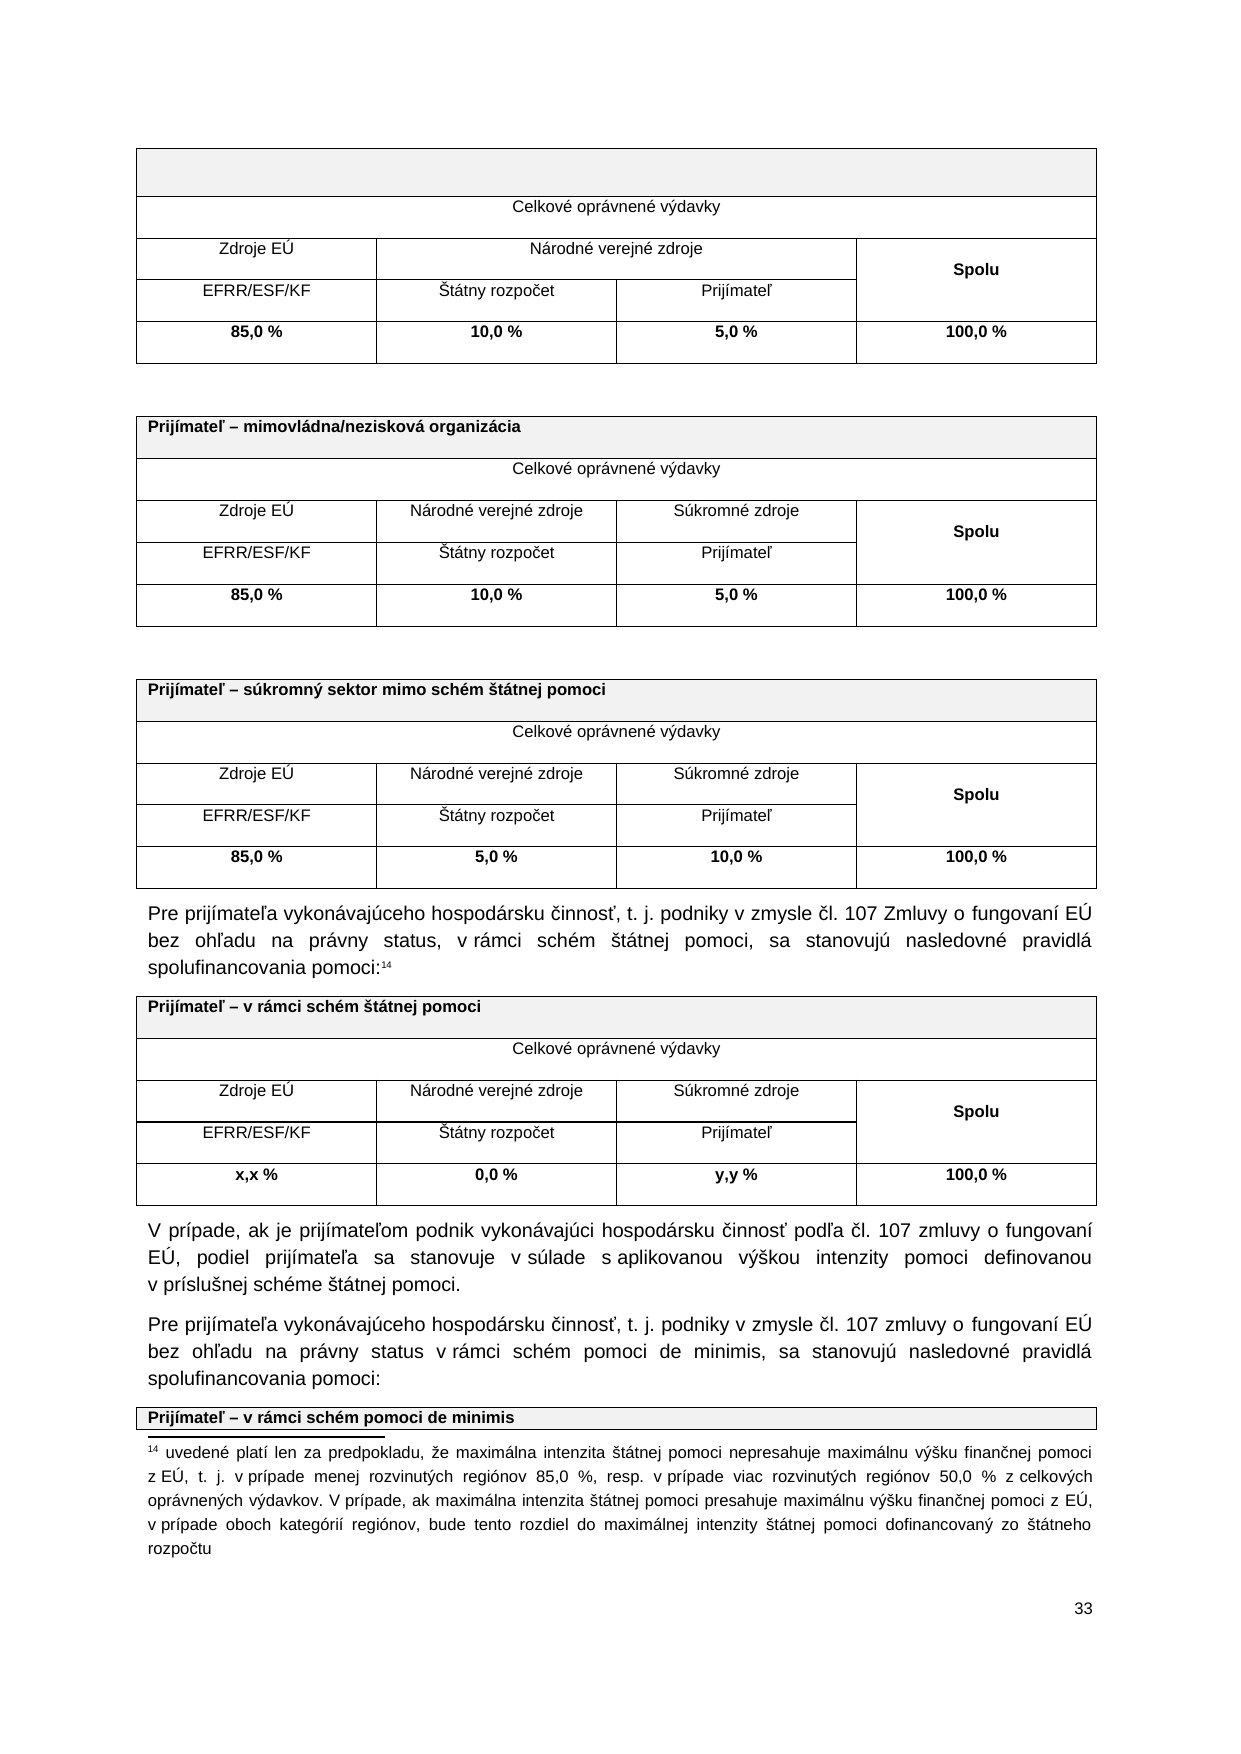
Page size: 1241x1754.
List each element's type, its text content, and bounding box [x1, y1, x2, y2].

table_cell EFRR/ESF/KF [137, 280, 376, 321]
table_header Prijímateľ – mimovládna/nezisková organizácia [137, 417, 1096, 458]
table_header Prijímateľ – súkromný sektor mimo schém štátnej pomoci [137, 680, 1096, 721]
table_cell EFRR/ESF/KF [137, 543, 376, 584]
table_cell Prijímateľ [617, 543, 856, 584]
table_cell Prijímateľ [617, 280, 856, 321]
table_cell 10,0 % [617, 847, 856, 888]
table_cell Prijímateľ [617, 805, 856, 846]
table_cell Národné verejné zdroje [377, 501, 616, 542]
table_cell 100,0 % [857, 585, 1096, 626]
table_cell Národné verejné zdroje [377, 239, 856, 279]
table_cell Súkromné zdroje [617, 501, 856, 542]
table_cell Zdroje EÚ [137, 501, 376, 542]
table_cell 10,0 % [377, 585, 616, 626]
table_cell y,y % [617, 1164, 856, 1205]
table_cell 100,0 % [857, 322, 1096, 363]
table_cell Národné verejné zdroje [377, 1081, 616, 1121]
table_cell 85,0 % [137, 585, 376, 626]
text Pre prijímateľa vykonávajúceho hospodársku činnosť, t. j. podniky v zmysle čl. 107 Zmluvy o fungovaní EÚ bez ohľadu na právny status, v rámci schém štátnej pomoci, sa stanovujú nasledovné pravidlá spolufinancovania pomoci: [148, 902, 1092, 979]
table_header Prijímateľ – v rámci schém štátnej pomoci [137, 997, 1096, 1038]
table_cell 85,0 % [137, 322, 376, 363]
table_cell 85,0 % [137, 847, 376, 888]
table_cell Celkové oprávnené výdavky [137, 722, 1096, 762]
table_cell Súkromné zdroje [617, 764, 856, 804]
table_cell Spolu [857, 764, 1096, 846]
table_cell Štátny rozpočet [377, 805, 616, 846]
table_cell 10,0 % [377, 322, 616, 363]
table_cell Spolu [857, 1081, 1096, 1163]
table_cell EFRR/ESF/KF [137, 805, 376, 846]
table_cell Národné verejné zdroje [377, 764, 616, 804]
table_cell 5,0 % [617, 322, 856, 363]
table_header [137, 149, 1096, 196]
table_cell Zdroje EÚ [137, 764, 376, 804]
table_cell Spolu [857, 239, 1096, 321]
text Pre prijímateľa vykonávajúceho hospodársku činnosť, t. j. podniky v zmysle čl. 107 zmluvy o fungovaní EÚ bez ohľadu na právny status v rámci schém pomoci de minimis, sa stanovujú nasledovné pravidlá spolufinancovania pomoci: [148, 1313, 1092, 1390]
table_cell Spolu [857, 501, 1096, 584]
table_cell Zdroje EÚ [137, 239, 376, 279]
table_cell Štátny rozpočet [377, 280, 616, 321]
table_cell x,x % [137, 1164, 376, 1205]
table_cell Súkromné zdroje [617, 1081, 856, 1121]
table_cell Celkové oprávnené výdavky [137, 1039, 1096, 1079]
table_cell 0,0 % [377, 1164, 616, 1205]
table_cell Celkové oprávnené výdavky [137, 197, 1096, 237]
table_cell Celkové oprávnené výdavky [137, 459, 1096, 500]
table_cell 100,0 % [857, 847, 1096, 888]
table_cell 5,0 % [377, 847, 616, 888]
table_cell Štátny rozpočet [377, 543, 616, 584]
table_cell 5,0 % [617, 585, 856, 626]
table_cell Štátny rozpočet [377, 1123, 616, 1163]
text V prípade, ak je prijímateľom podnik vykonávajúci hospodársku činnosť podľa čl. 107 zmluvy o fungovaní EÚ, podiel prijímateľa sa stanovuje v súlade s aplikovanou výškou intenzity pomoci definovanou v príslušnej schéme štátnej pomoci. [148, 1219, 1092, 1296]
table_cell EFRR/ESF/KF [137, 1123, 376, 1163]
table_cell 100,0 % [857, 1164, 1096, 1205]
table_cell Prijímateľ [617, 1123, 856, 1163]
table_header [137, 1408, 1096, 1429]
table_cell Zdroje EÚ [137, 1081, 376, 1121]
